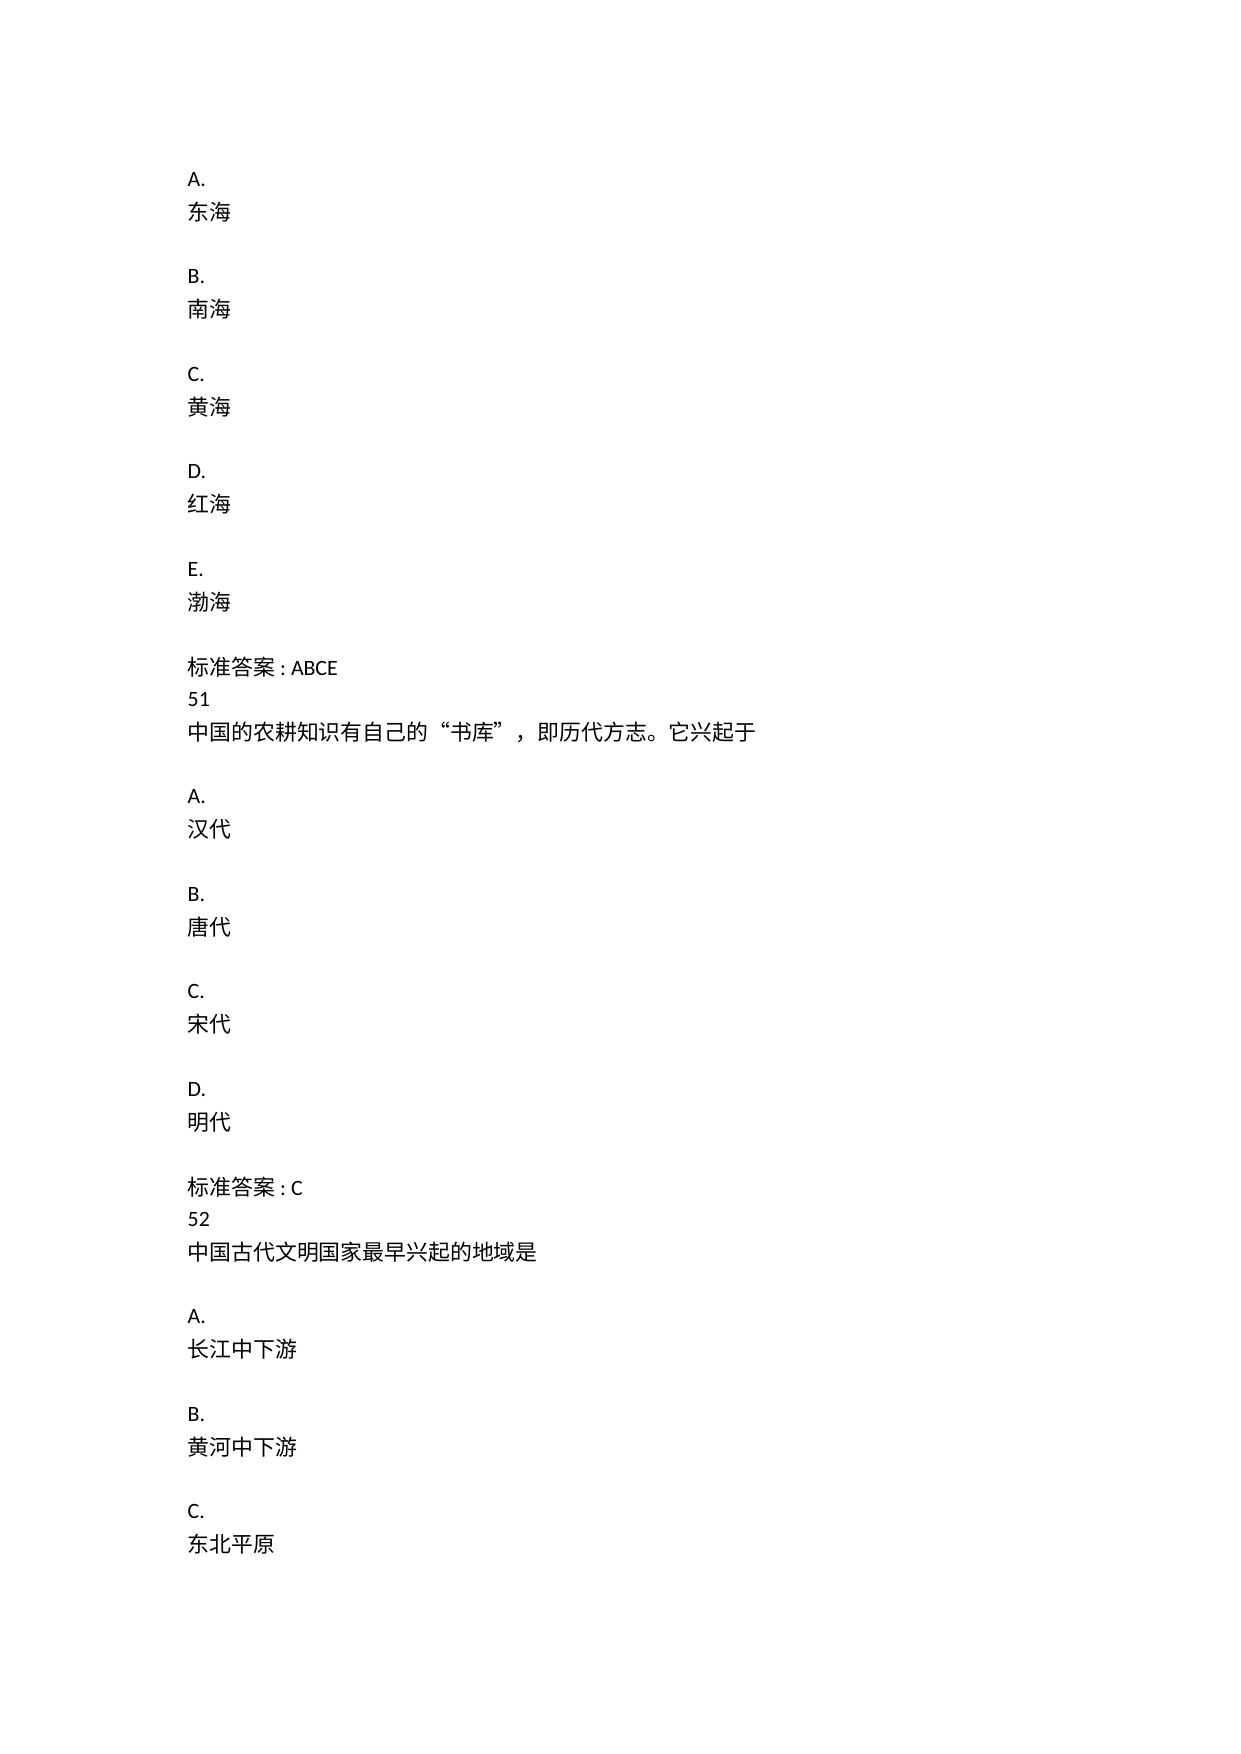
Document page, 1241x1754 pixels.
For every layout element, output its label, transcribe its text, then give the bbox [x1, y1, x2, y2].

text 长江中下游 [187, 1332, 1053, 1364]
text C. [187, 357, 1053, 389]
text 标准答案 : ABCE [187, 649, 1053, 682]
text 南海 [187, 292, 1053, 324]
text 51 [187, 682, 1053, 714]
text 中国古代文明国家最早兴起的地域是 [187, 1234, 1053, 1267]
text 宋代 [187, 1007, 1053, 1039]
text C. [187, 974, 1053, 1007]
text 东北平原 [187, 1527, 1053, 1559]
text 明代 [187, 1104, 1053, 1137]
text 唐代 [187, 909, 1053, 942]
text D. [187, 454, 1053, 487]
text 标准答案 : C [187, 1169, 1053, 1202]
text A. [187, 162, 1053, 194]
text C. [187, 1494, 1053, 1527]
text A. [187, 779, 1053, 812]
text 黄河中下游 [187, 1429, 1053, 1462]
text B. [187, 877, 1053, 909]
text 渤海 [187, 584, 1053, 617]
text B. [187, 1397, 1053, 1429]
text 52 [187, 1202, 1053, 1234]
text A. [187, 1299, 1053, 1332]
text 汉代 [187, 812, 1053, 844]
text 中国的农耕知识有自己的“书库”，即历代方志。它兴起于 [187, 714, 1053, 747]
text B. [187, 259, 1053, 292]
text D. [187, 1072, 1053, 1104]
text E. [187, 552, 1053, 584]
text 东海 [187, 194, 1053, 227]
text 黄海 [187, 389, 1053, 422]
text 红海 [187, 487, 1053, 519]
